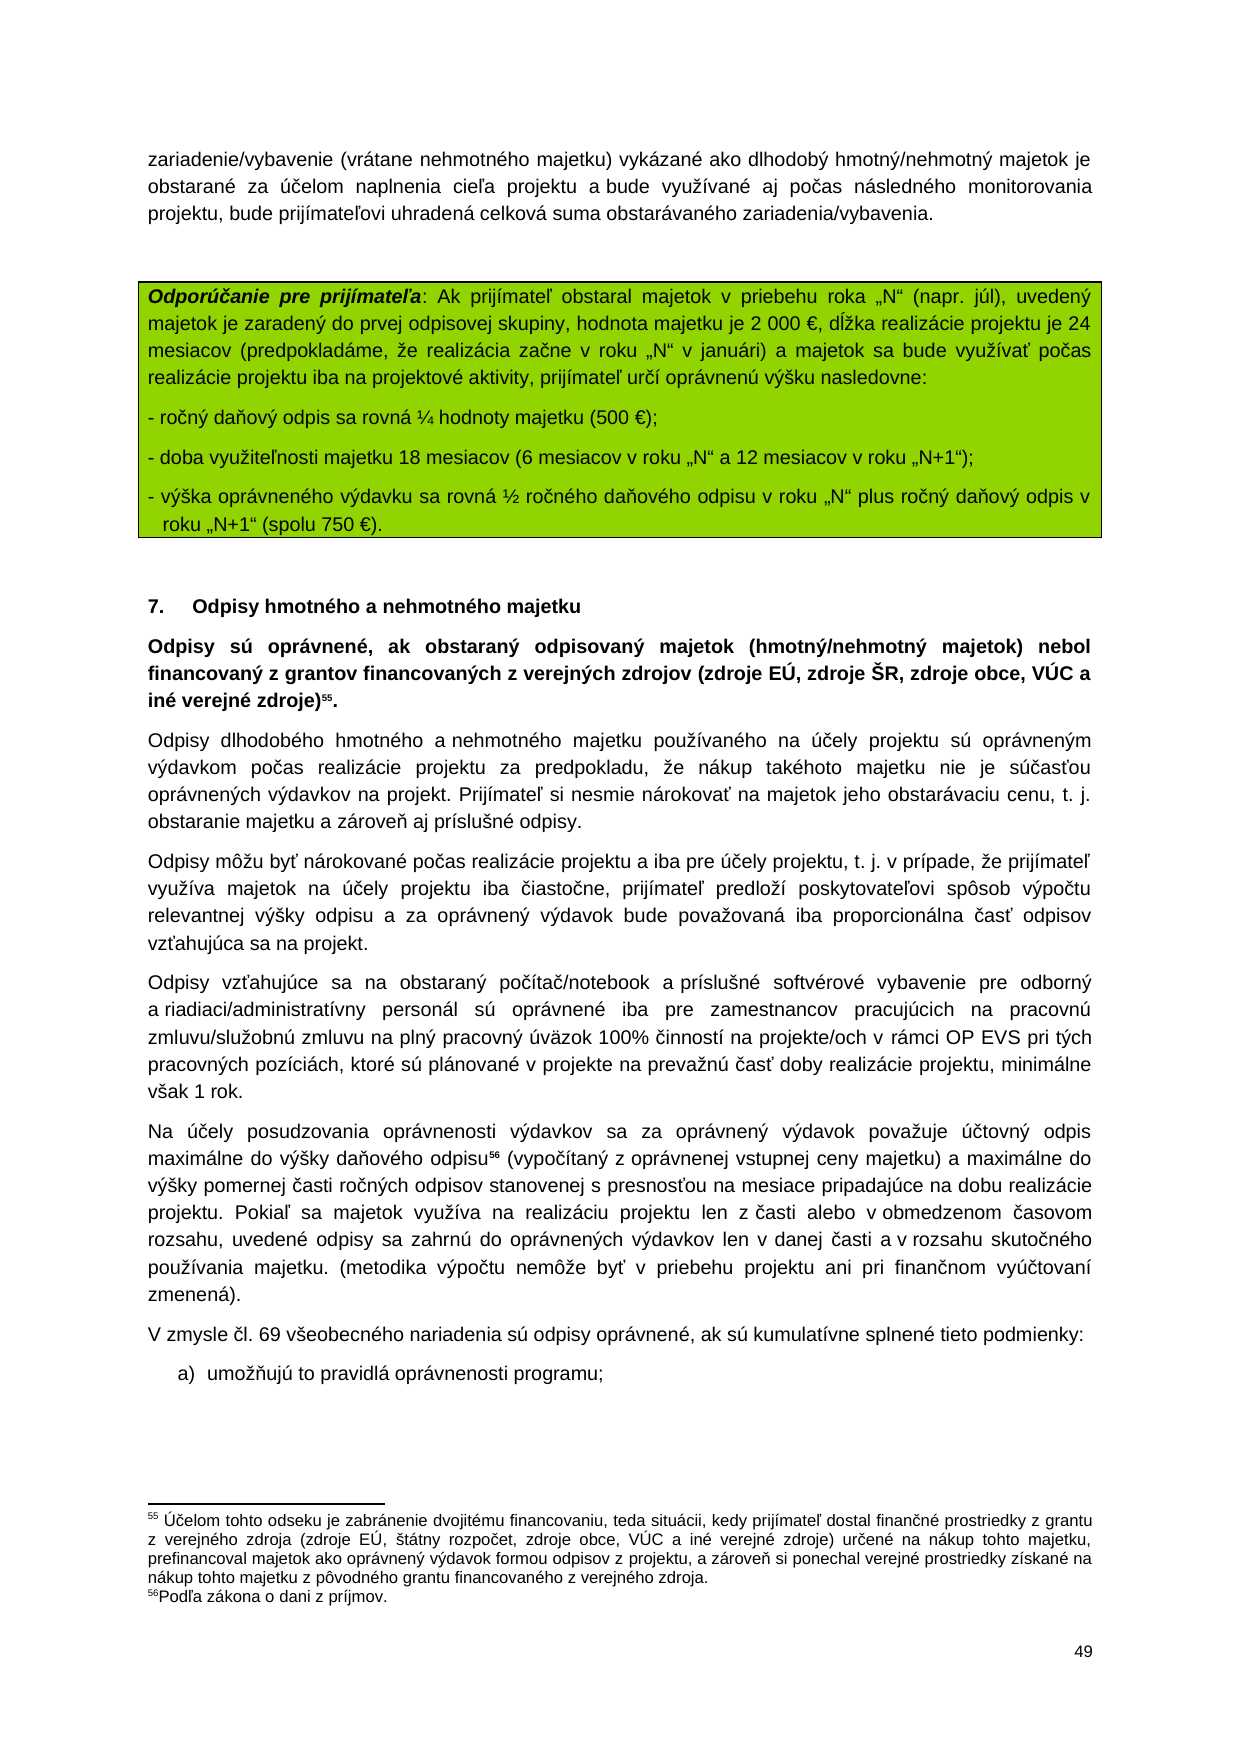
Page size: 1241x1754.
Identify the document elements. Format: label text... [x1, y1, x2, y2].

list umožňujú to pravidlá oprávnenosti programu; [177, 1362, 1092, 1385]
list - doba využiteľnosti majetku 18 mesiacov (6 mesiacov v roku „N“ a 12 mesiacov v roku „N+1“); [139, 442, 1101, 468]
list - ročný daňový odpis sa rovná ¼ hodnoty majetku (500 €); [139, 403, 1101, 428]
text Odpisy dlhodobého hmotného a nehmotného majetku používaného na účely projektu sú oprávneným výdavkom počas realizácie projektu za predpokladu, že nákup takéhoto majetku nie je súčasťou oprávnených výdavkov na projekt. Prijímateľ si nesmie nárokovať na majetok jeho obstarávaciu cenu, t. j. obstaranie majetku a zároveň aj príslušné odpisy. [148, 729, 1092, 833]
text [148, 148, 1092, 225]
text Odpisy môžu byť nárokované počas realizácie projektu a iba pre účely projektu, t. j. v prípade, že prijímateľ využíva majetok na účely projektu iba čiastočne, prijímateľ predloží poskytovateľovi spôsob výpočtu relevantnej výšky odpisu a za oprávnený výdavok bude považovaná iba proporcionálna časť odpisov vzťahujúca sa na projekt. [148, 850, 1092, 954]
list Odpisy hmotného a nehmotného majetku [148, 595, 1092, 618]
text V zmysle čl. 69 všeobecného nariadenia sú odpisy oprávnené, ak sú kumulatívne splnené tieto podmienky: [148, 1322, 1092, 1345]
text Odpisy sú oprávnené, ak obstaraný odpisovaný majetok (hmotný/nehmotný majetok) nebol financovaný z grantov financovaných z verejných zdrojov (zdroje EÚ, zdroje ŠR, zdroje obce, VÚC a iné verejné zdroje). [148, 634, 1092, 712]
text Odpisy vzťahujúce sa na obstaraný počítač/notebook a príslušné softvérové vybavenie pre odborný a riadiaci/administratívny personál sú oprávnené iba pre zamestnancov pracujúcich na pracovnú zmluvu/služobnú zmluvu na plný pracovný úväzok 100% činností na projekte/och v rámci OP EVS pri tých pracovných pozíciách, ktoré sú plánované v projekte na prevažnú časť doby realizácie projektu, minimálne však 1 rok. [148, 971, 1092, 1103]
list Odporúčanie pre prijímateľa: Ak prijímateľ obstaral majetok v priebehu roka „N“ (napr. júl), uvedený majetok je zaradený do prvej odpisovej skupiny, hodnota majetku je 2 000 €, dĺžka realizácie projektu je 24 mesiacov (predpokladáme, že realizácia začne v roku „N“ v januári) a majetok sa bude využívať počas realizácie projektu iba na projektové aktivity, prijímateľ určí oprávnenú výšku nasledovne: [139, 283, 1101, 389]
text Na účely posudzovania oprávnenosti výdavkov sa za oprávnený výdavok považuje účtovný odpis maximálne do výšky daňového odpisu (vypočítaný z oprávnenej vstupnej ceny majetku) a maximálne do výšky pomernej časti ročných odpisov stanovenej s presnosťou na mesiace pripadajúce na dobu realizácie projektu. Pokiaľ sa majetok využíva na realizáciu projektu len z časti alebo v obmedzenom časovom rozsahu, uvedené odpisy sa zahrnú do oprávnených výdavkov len v danej časti a v rozsahu skutočného používania majetku. (metodika výpočtu nemôže byť v priebehu projektu ani pri finančnom vyúčtovaní zmenená). [148, 1119, 1092, 1305]
list - výška oprávneného výdavku sa rovná ½ ročného daňového odpisu v roku „N“ plus ročný daňový odpis v roku „N+1“ (spolu 750 €). [139, 482, 1101, 537]
